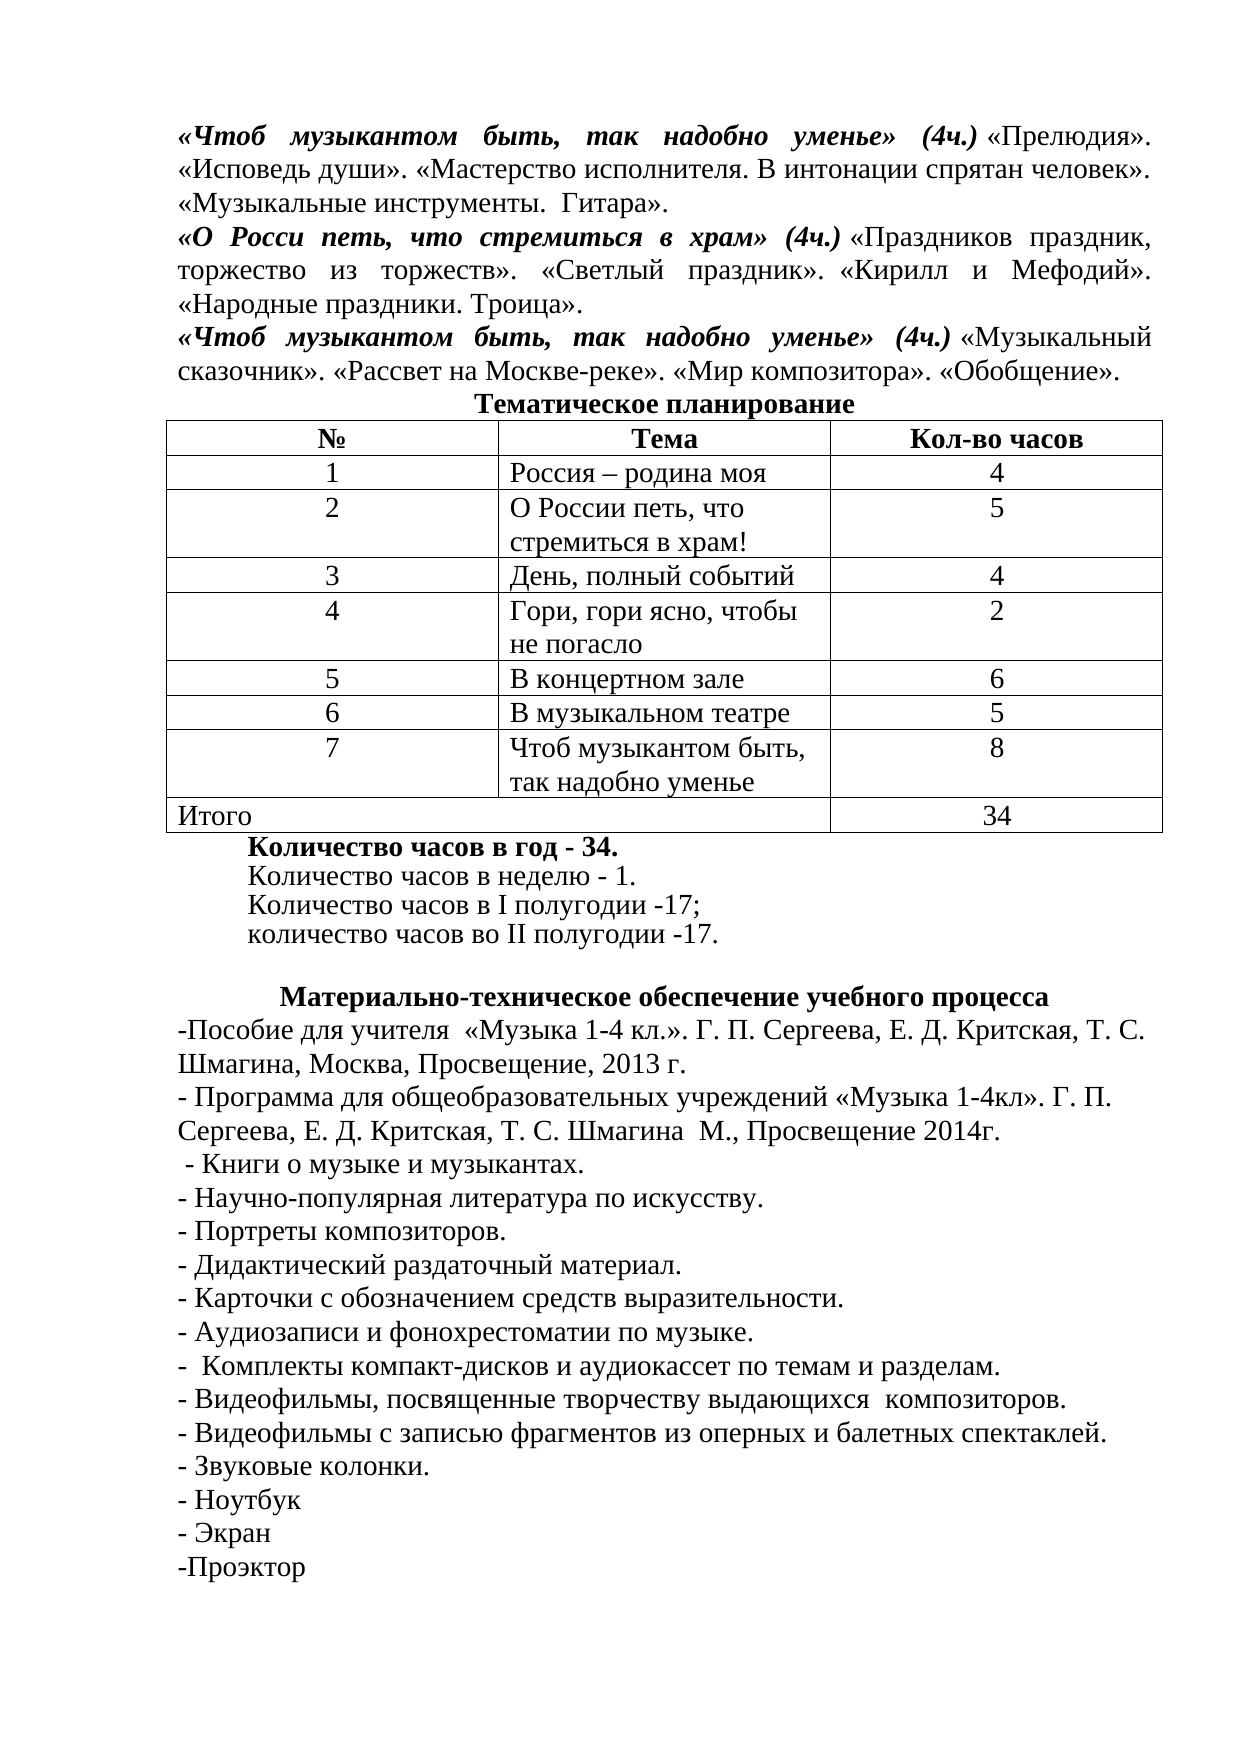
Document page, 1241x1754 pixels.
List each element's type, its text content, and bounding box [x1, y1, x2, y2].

text - Ноутбук [177, 1482, 1152, 1515]
text - Аудиозаписи и фонохрестоматии по музыке. [177, 1314, 1152, 1348]
text Материально-техническое обеспечение учебного процесса [177, 979, 1152, 1012]
text - Книги о музыке и музыкантах. [177, 1146, 1152, 1180]
text количество часов во II полугодии -17. [189, 920, 1140, 949]
text - Научно-популярная литература по искусству. [177, 1180, 1152, 1213]
text Тематическое планирование [177, 386, 1152, 420]
table_header Тема [499, 421, 830, 454]
text -Проэктор [177, 1549, 1152, 1582]
table_cell 1 [167, 456, 498, 489]
table_cell 34 [831, 798, 1162, 832]
text - Звуковые колонки. [177, 1448, 1152, 1482]
table_cell 5 [831, 696, 1162, 729]
table_cell 5 [831, 490, 1162, 557]
text «О Росси петь, что стремиться в храм» (4ч.) «Праздников праздник, торжество из торжеств». «Светлый праздник». «Кирилл и Мефодий». «Народные праздники. Троица». [177, 219, 1152, 319]
table_cell 4 [831, 558, 1162, 592]
table_cell 2 [167, 490, 498, 557]
table_cell 3 [167, 558, 498, 592]
text - Видеофильмы с записью фрагментов из оперных и балетных спектаклей. [177, 1415, 1152, 1448]
text «Чтоб музыкантом быть, так надобно уменье» (4ч.) «Прелюдия». «Исповедь души». «Мастерство исполнителя. В интонации спрятан человек». «Музыкальные инструменты. Гитара». [177, 118, 1152, 219]
table_cell В музыкальном театре [499, 696, 830, 729]
table_cell Чтоб музыкантом быть, так надобно уменье [499, 730, 830, 797]
table_cell 5 [167, 661, 498, 694]
text - Видеофильмы, посвященные творчеству выдающихся композиторов. [177, 1381, 1152, 1415]
table_cell 4 [831, 456, 1162, 489]
table_cell 6 [167, 696, 498, 729]
table_header № [167, 421, 498, 454]
table_cell Россия – родина моя [499, 456, 830, 489]
table_cell 6 [831, 661, 1162, 694]
text - Карточки с обозначением средств выразительности. [177, 1281, 1152, 1314]
text Количество часов в год - 34. [189, 833, 1140, 862]
table_cell День, полный событий [499, 558, 830, 592]
text -Пособие для учителя «Музыка 1-4 кл.». Г. П. Сергеева, Е. Д. Критская, Т. С. Шмагина, Москва, Просвещение, 2013 г. [177, 1012, 1152, 1079]
table_cell 8 [831, 730, 1162, 797]
text Количество часов в I полугодии -17; [189, 891, 1140, 920]
text - Программа для общеобразовательных учреждений «Музыка 1-4кл». Г. П. Сергеева, Е. Д. Критская, Т. С. Шмагина М., Просвещение 2014г. [177, 1079, 1152, 1146]
text - Комплекты компакт-дисков и аудиокассет по темам и разделам. [177, 1348, 1152, 1381]
table_cell 7 [167, 730, 498, 797]
text «Чтоб музыкантом быть, так надобно уменье» (4ч.) «Музыкальный сказочник». «Рассвет на Москве-реке». «Мир композитора». «Обобщение». [177, 319, 1152, 386]
table_cell 4 [167, 593, 498, 660]
table_cell Гори, гори ясно, чтобы не погасло [499, 593, 830, 660]
table_cell В концертном зале [499, 661, 830, 694]
text Количество часов в неделю - 1. [189, 862, 1140, 891]
text - Дидактический раздаточный материал. [177, 1247, 1152, 1281]
table_header Кол-во часов [831, 421, 1162, 454]
table_cell О России петь, что стремиться в храм! [499, 490, 830, 557]
table_cell Итого [167, 798, 830, 832]
text - Экран [177, 1515, 1152, 1549]
table_cell 2 [831, 593, 1162, 660]
text - Портреты композиторов. [177, 1213, 1152, 1247]
